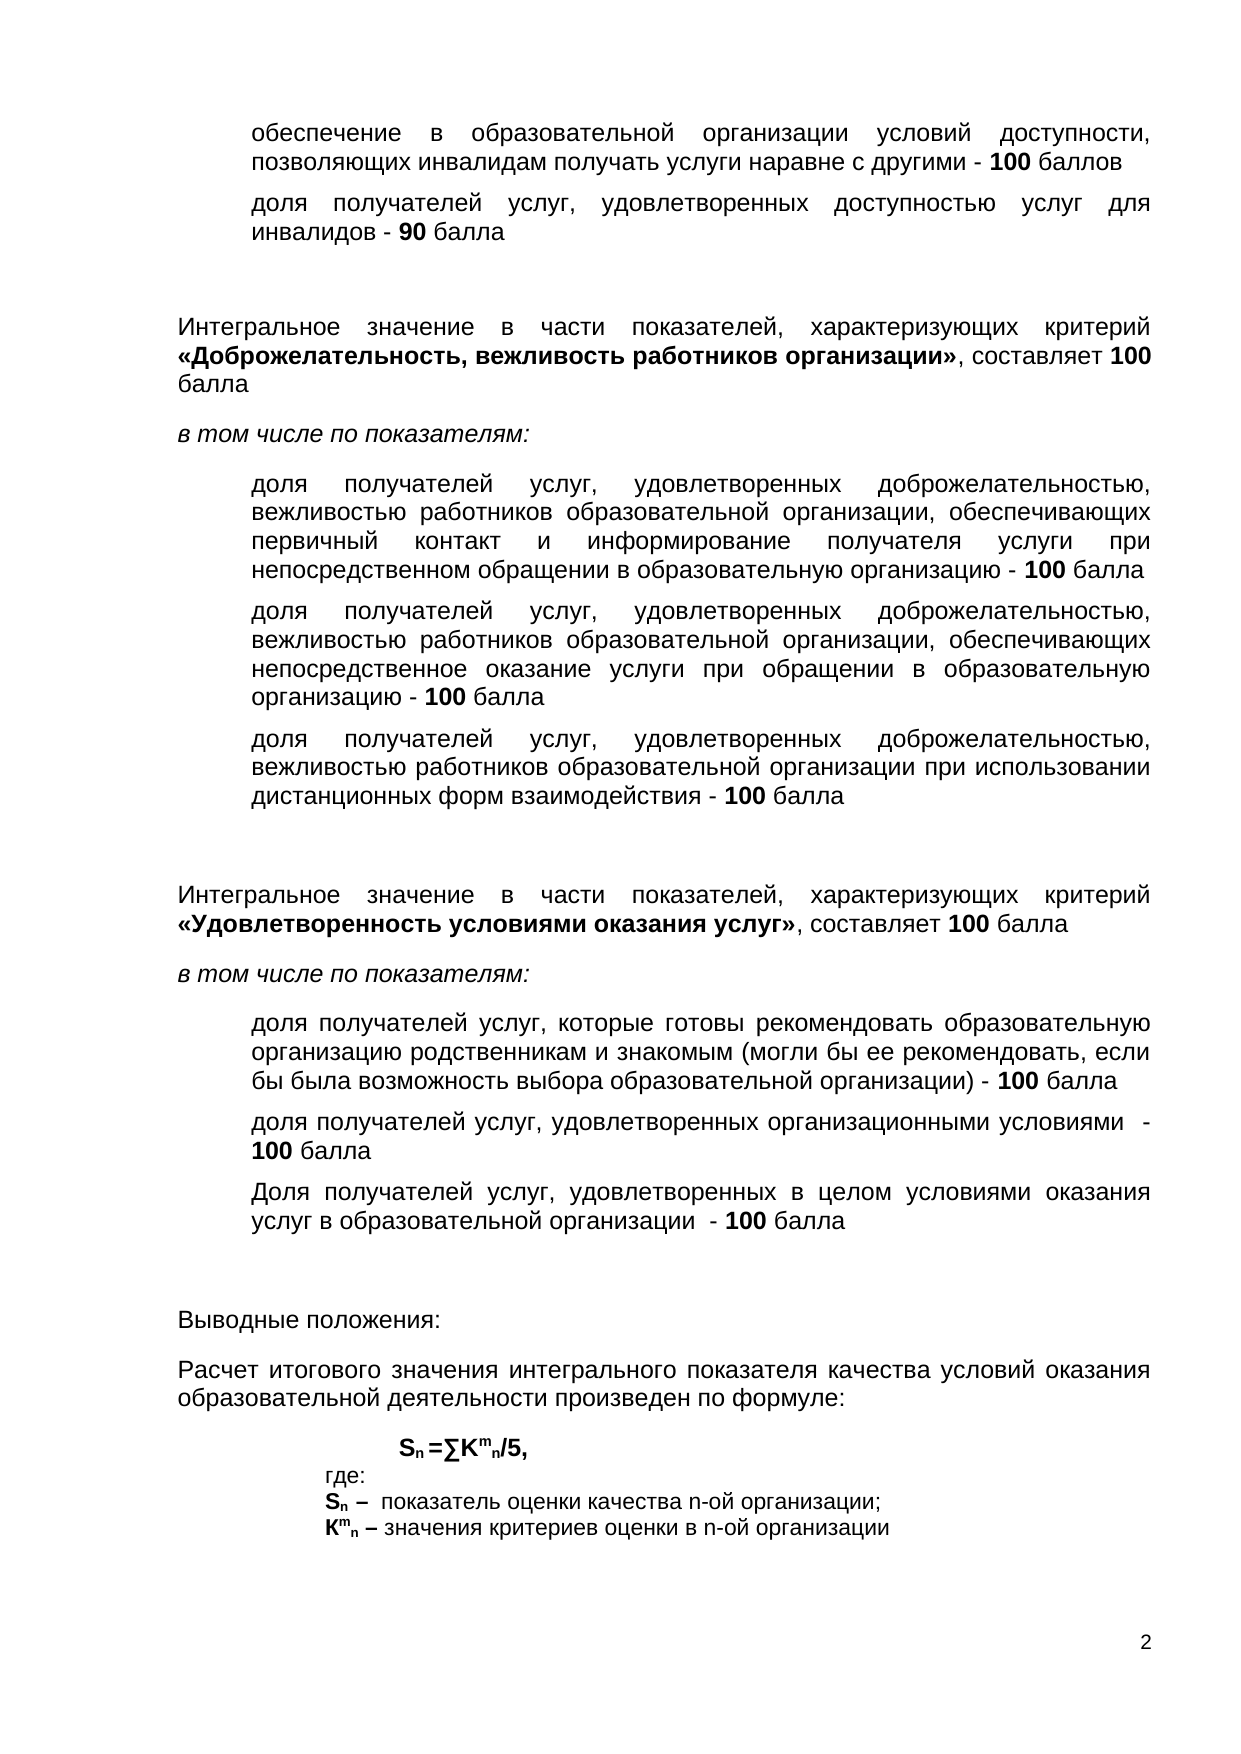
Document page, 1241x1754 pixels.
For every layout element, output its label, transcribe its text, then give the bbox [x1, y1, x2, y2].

text где: [325, 1462, 1152, 1488]
text доля получателей услуг, удовлетворенных организационными условиями - 100 балла [251, 1107, 1152, 1164]
text Расчет итогового значения интегрального показателя качества условий оказания образовательной деятельности произведен по формуле: [177, 1354, 1152, 1412]
text доля получателей услуг, удовлетворенных доброжелательностью, вежливостью работников образовательной организации, обеспечивающих первичный контакт и информирование получателя услуги при непосредственном обращении в образовательную организацию - 100 балла [251, 468, 1152, 583]
text обеспечение в образовательной организации условий доступности, позволяющих инвалидам получать услуги наравне с другими - 100 баллов [251, 118, 1152, 176]
text Интегральное значение в части показателей, характеризующих критерий «Доброжелательность, вежливость работников организации», составляет 100 балла [177, 312, 1152, 398]
text доля получателей услуг, удовлетворенных доступностью услуг для инвалидов - 90 балла [251, 188, 1152, 246]
text Sn – показатель оценки качества n-ой организации; [325, 1488, 1152, 1514]
text Кmn – значения критериев оценки в n-ой организации [325, 1514, 1152, 1541]
text Выводные положения: [177, 1305, 1152, 1334]
text доля получателей услуг, удовлетворенных доброжелательностью, вежливостью работников образовательной организации, обеспечивающих непосредственное оказание услуги при обращении в образовательную организацию - 100 балла [251, 596, 1152, 711]
text Sn =∑Kmn/5, [398, 1433, 1152, 1462]
text доля получателей услуг, удовлетворенных доброжелательностью, вежливостью работников образовательной организации при использовании дистанционных форм взаимодействия - 100 балла [251, 723, 1152, 810]
text в том числе по показателям: [177, 959, 1152, 987]
text доля получателей услуг, которые готовы рекомендовать образовательную организацию родственникам и знакомым (могли бы ее рекомендовать, если бы была возможность выбора образовательной организации) - 100 балла [251, 1008, 1152, 1094]
text Интегральное значение в части показателей, характеризующих критерий «Удовлетворенность условиями оказания услуг», составляет 100 балла [177, 880, 1152, 938]
text Доля получателей услуг, удовлетворенных в целом условиями оказания услуг в образовательной организации - 100 балла [251, 1177, 1152, 1234]
text в том числе по показателям: [177, 419, 1152, 448]
